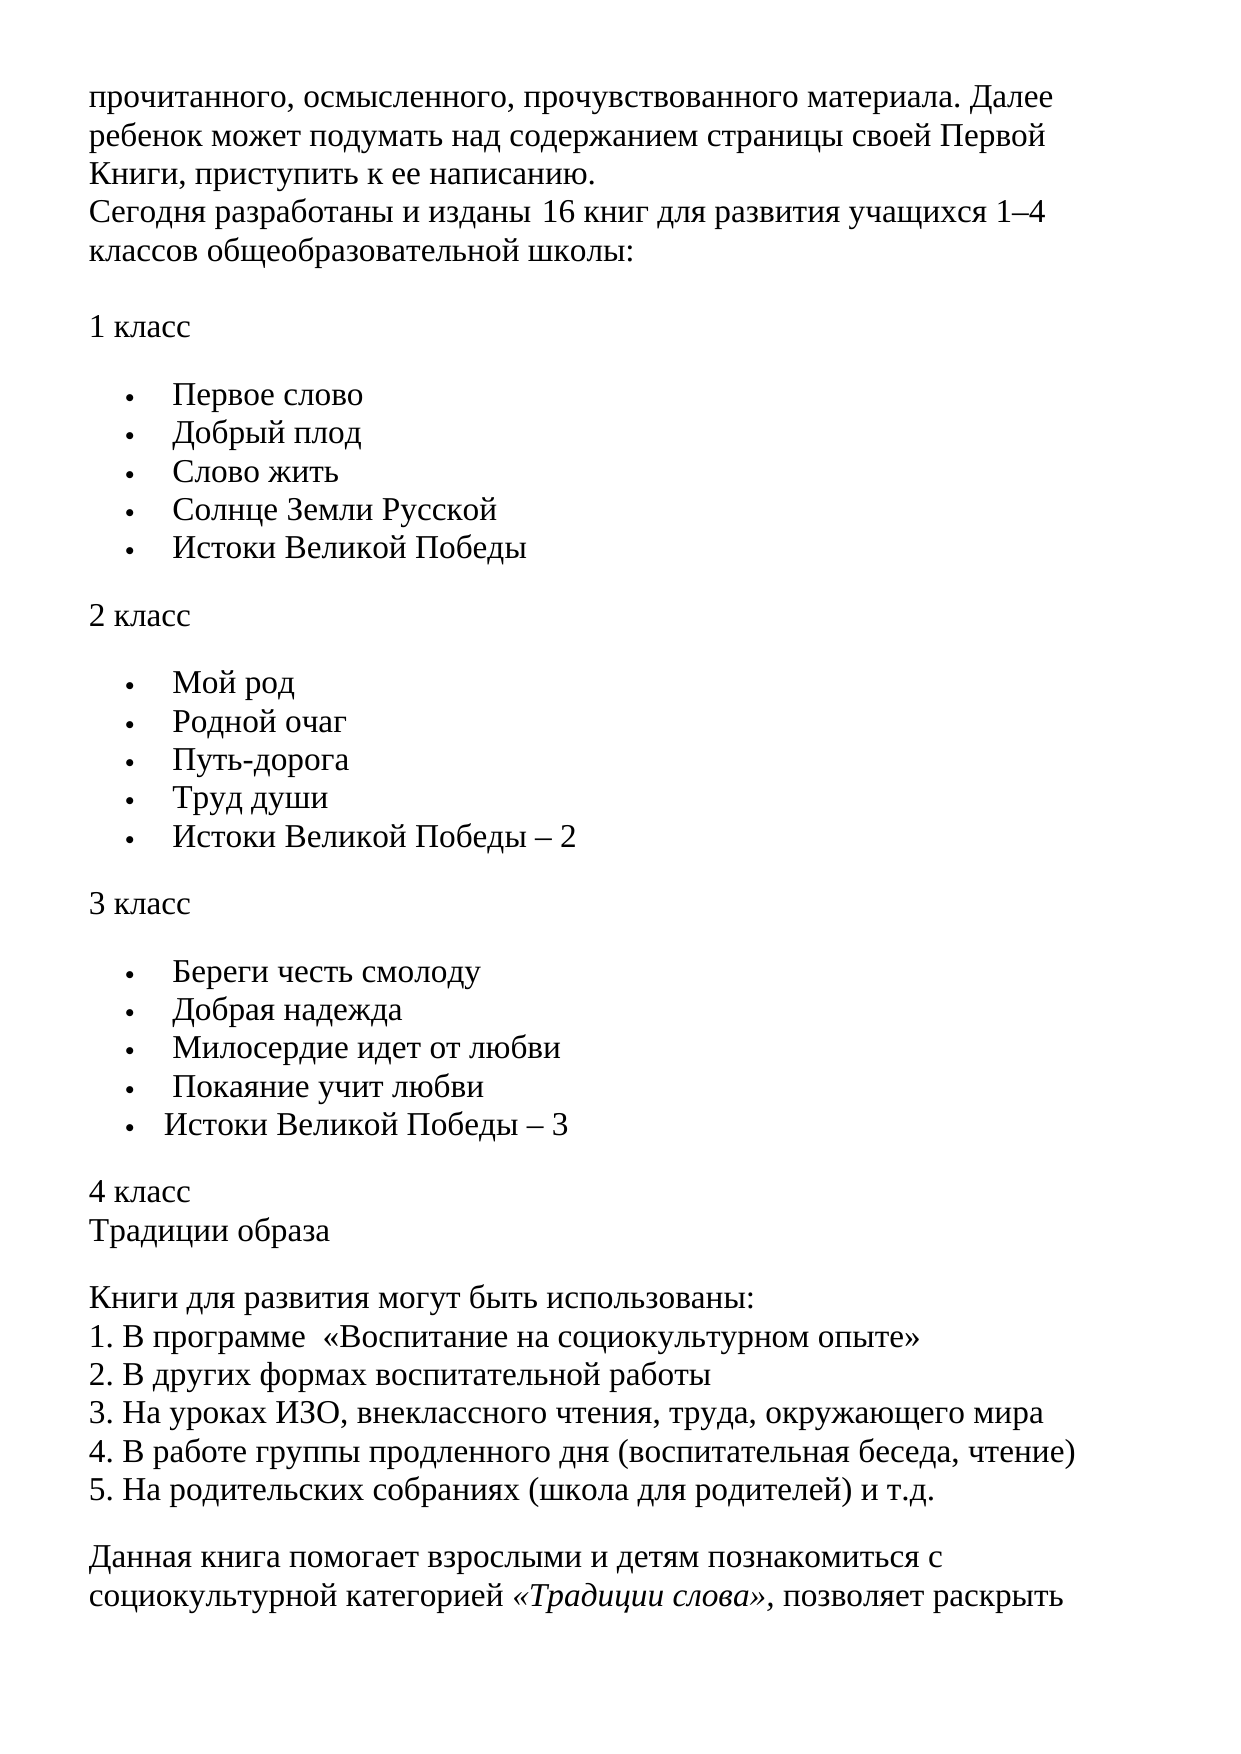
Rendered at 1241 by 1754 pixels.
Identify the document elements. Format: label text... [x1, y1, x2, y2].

list Добрая надежда [126, 989, 1152, 1028]
text Книги для развития могут быть использованы: 1. В программе «Воспитание на социокультурном опыте» 2. В других формах воспитательной работы 3. На уроках ИЗО, внеклассного чтения, труда, окружающего мира 4. В работе группы продленного дня (воспитательная беседа, чтение) 5. На родительских собраниях (школа для родителей) и т.д. [89, 1278, 1152, 1508]
list Милосердие идет от любви [126, 1028, 1152, 1066]
list Солнце Земли Русской [126, 489, 1152, 528]
list Береги честь смолоду [126, 951, 1152, 989]
list Покаяние учит любви [126, 1066, 1152, 1104]
text 3 класс [89, 883, 1152, 922]
list Путь-дорога [126, 739, 1152, 778]
list Истоки Великой Победы – 2 [126, 816, 1152, 854]
list Родной очаг [126, 701, 1152, 739]
list Истоки Великой Победы – 3 [126, 1104, 1152, 1143]
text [89, 1537, 1152, 1613]
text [89, 77, 1152, 345]
list Добрый плод [126, 413, 1152, 451]
list Слово жить [126, 451, 1152, 489]
text 2 класс [89, 595, 1152, 633]
list Труд души [126, 778, 1152, 816]
list Истоки Великой Победы [126, 528, 1152, 566]
list Мой род [126, 663, 1152, 701]
list Первое слово [126, 374, 1152, 413]
text 4 класс Традиции образа [89, 1172, 1152, 1248]
